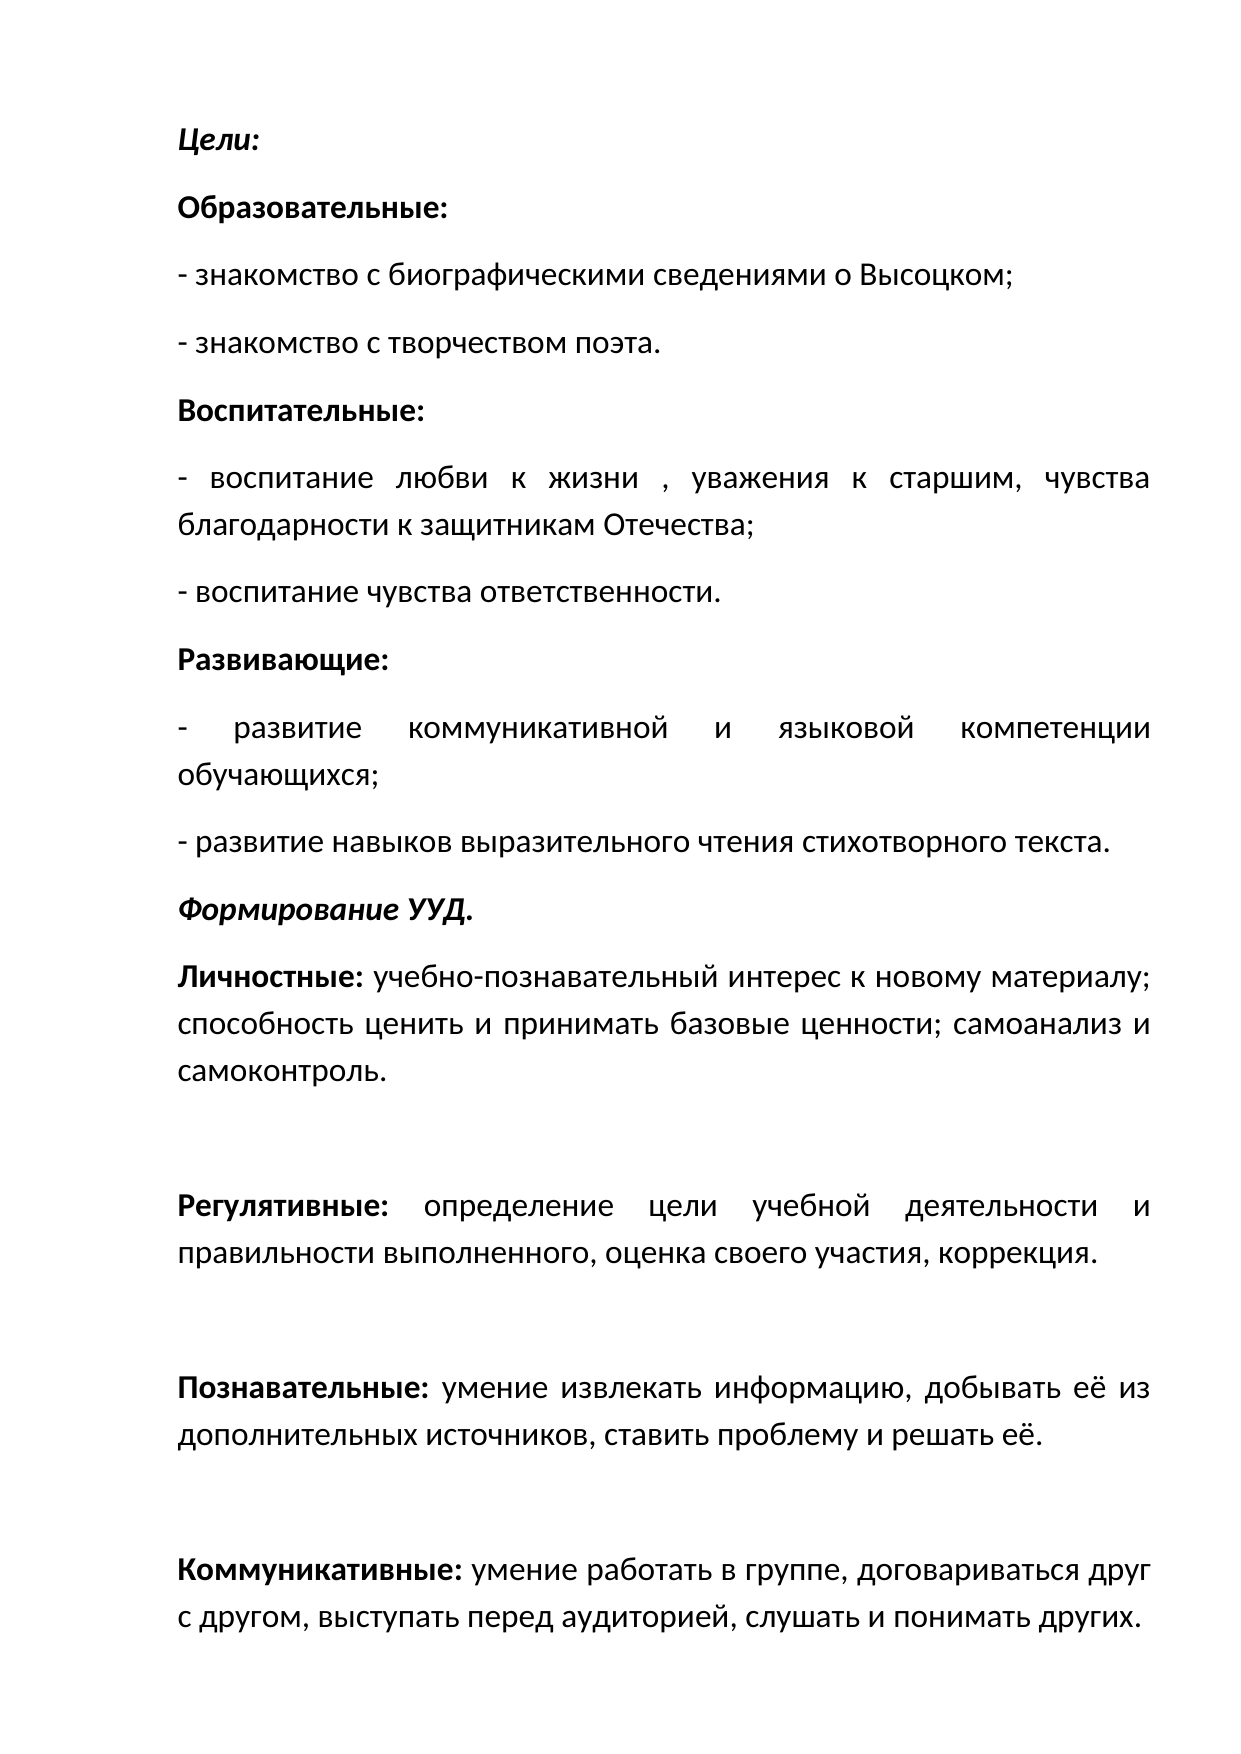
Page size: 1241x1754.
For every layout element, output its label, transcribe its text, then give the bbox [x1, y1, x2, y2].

text Образовательные: [177, 186, 1152, 226]
text Регулятивные: определение цели учебной деятельности и правильности выполненного, оценка своего участия, коррекция. [177, 1184, 1152, 1272]
text Познавательные: умение извлекать информацию, добывать её из дополнительных источников, ставить проблему и решать её. [177, 1366, 1152, 1453]
text Развивающие: [177, 638, 1152, 679]
text - воспитание любви к жизни , уважения к старшим, чувства благодарности к защитникам Отечества; [177, 456, 1152, 544]
text Формирование УУД. [177, 888, 1152, 928]
text Воспитательные: [177, 388, 1152, 429]
text Личностные: учебно-познавательный интерес к новому материалу; способность ценить и принимать базовые ценности; самоанализ и самоконтроль. [177, 955, 1152, 1089]
text - воспитание чувства ответственности. [177, 571, 1152, 611]
text Коммуникативные: умение работать в группе, договариваться друг с другом, выступать перед аудиторией, слушать и понимать других. [177, 1548, 1152, 1636]
text - знакомство с биографическими сведениями о Высоцком; [177, 253, 1152, 294]
text Цели: [177, 118, 1152, 159]
text - знакомство с творчеством поэта. [177, 321, 1152, 362]
text - развитие навыков выразительного чтения стихотворного текста. [177, 820, 1152, 861]
text - развитие коммуникативной и языковой компетенции обучающихся; [177, 706, 1152, 793]
